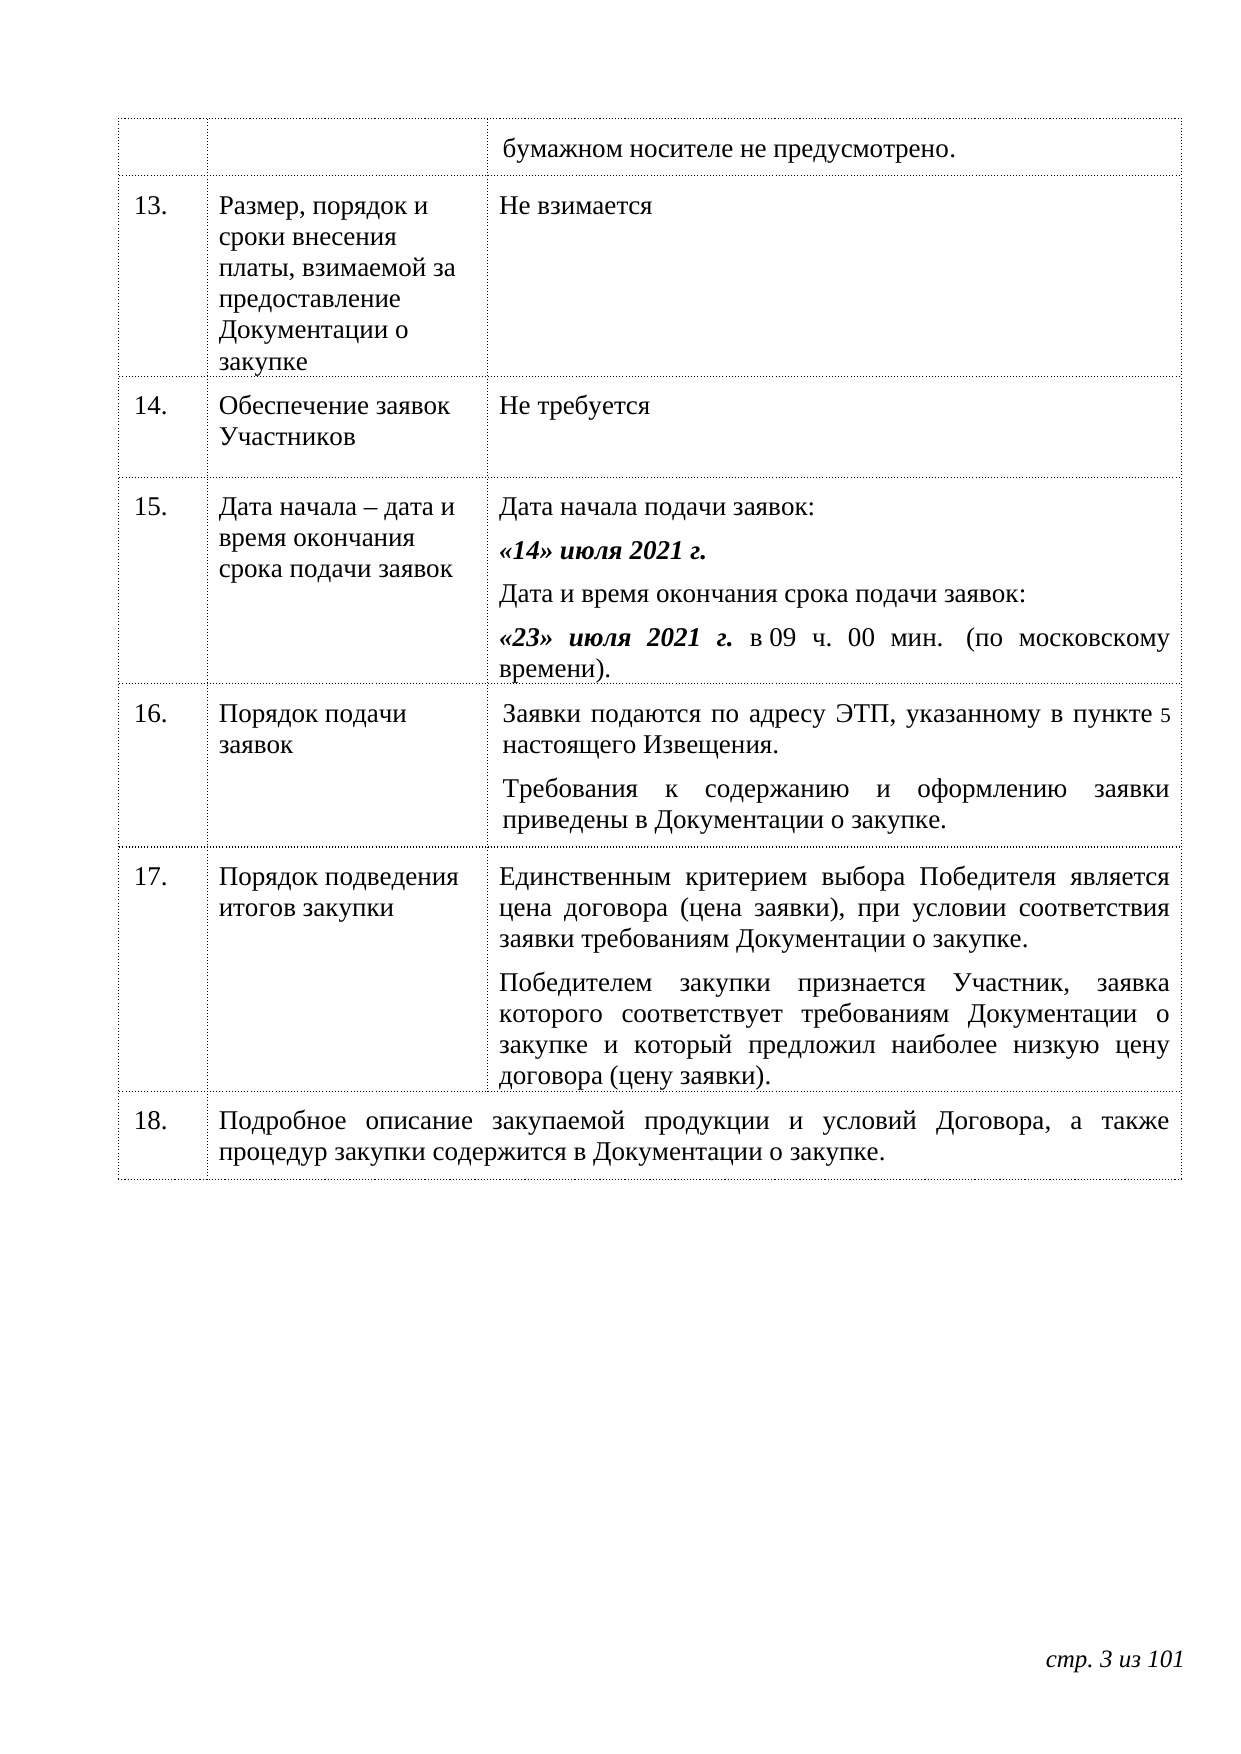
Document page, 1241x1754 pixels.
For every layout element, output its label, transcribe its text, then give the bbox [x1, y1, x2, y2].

table_cell [119, 175, 207, 376]
table_cell Единственным критерием выбора Победителя является цена договора (цена заявки), при условии соответствия заявки требованиям Документации о закупке. Победителем закупки признается Участник, заявка которого соответствует требованиям Документации о закупке и который предложил наиболее низкую цену договора (цену заявки). [488, 846, 1182, 1091]
table_cell Размер, порядок и сроки внесения платы, взимаемой за предоставление Документации о закупке [207, 175, 488, 376]
table_cell [119, 683, 207, 846]
table_cell Не взимается [488, 175, 1182, 376]
table_cell Дата начала подачи заявок: «14» июля 2021 г. Дата и время окончания срока подачи заявок: «23» июля 2021 г. в 09 ч. 00 мин. (по московскому времени). [488, 477, 1182, 683]
table_cell Обеспечение заявок Участников [207, 376, 488, 477]
table_cell [119, 846, 207, 1091]
table_cell [119, 118, 207, 175]
table_cell Подробное описание закупаемой продукции и условий Договора, а также процедур закупки содержится в Документации о закупке. [207, 1091, 1182, 1179]
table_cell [207, 118, 488, 175]
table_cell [488, 118, 1182, 175]
table_cell [119, 477, 207, 683]
table_cell [119, 1091, 207, 1179]
table_cell Не требуется [488, 376, 1182, 477]
table_cell Порядок подачи заявок [207, 683, 488, 846]
table_cell Дата начала – дата и время окончания срока подачи заявок [207, 477, 488, 683]
table_cell Заявки подаются по адресу ЭТП, указанному в пункте 5 настоящего Извещения. Требования к содержанию и оформлению заявки приведены в Документации о закупке. [488, 683, 1182, 846]
table_cell [119, 376, 207, 477]
table_cell Порядок подведения итогов закупки [207, 846, 488, 1091]
